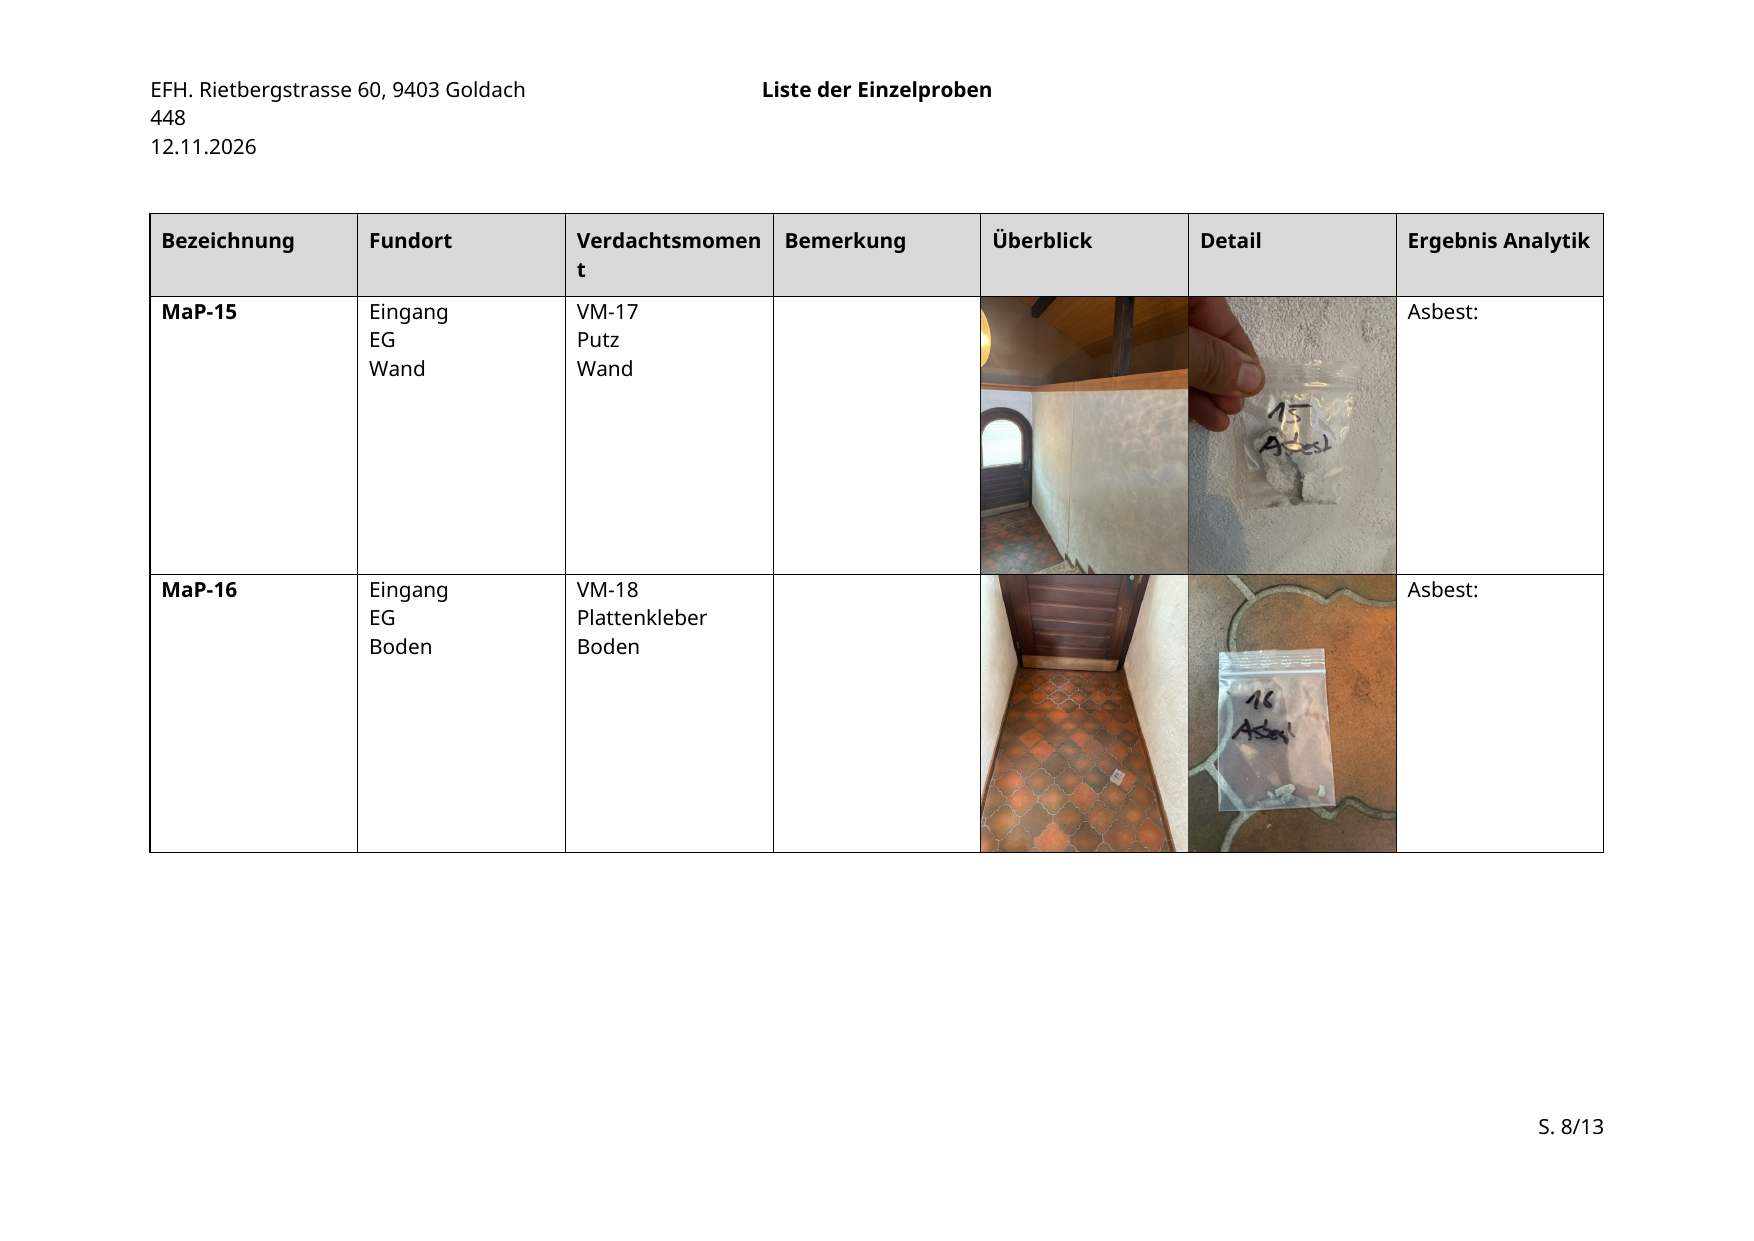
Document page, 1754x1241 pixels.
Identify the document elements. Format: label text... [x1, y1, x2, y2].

table_cell VM-17 Putz Wand [566, 297, 773, 574]
table_header Überblick [981, 214, 1188, 296]
table_cell [774, 575, 980, 852]
table_cell Asbest: [1397, 575, 1603, 852]
table_cell MaP-16 [151, 575, 357, 852]
table_cell Eingang EG Wand [358, 297, 565, 574]
table_cell VM-18 Plattenkleber Boden [566, 575, 773, 852]
table_header Ergebnis Analytik [1397, 214, 1603, 296]
picture [980, 575, 1397, 852]
table_header Detail [1189, 214, 1396, 296]
picture [980, 297, 1397, 574]
table_header Fundort [358, 214, 565, 296]
table_cell [774, 297, 980, 574]
table_header Bemerkung [774, 214, 980, 296]
table_header Bezeichnung [151, 214, 357, 296]
table_cell MaP-15 [151, 297, 357, 574]
table_cell Asbest: [1397, 297, 1603, 574]
table_header Verdachtsmoment [566, 214, 773, 296]
table_cell Eingang EG Boden [358, 575, 565, 852]
